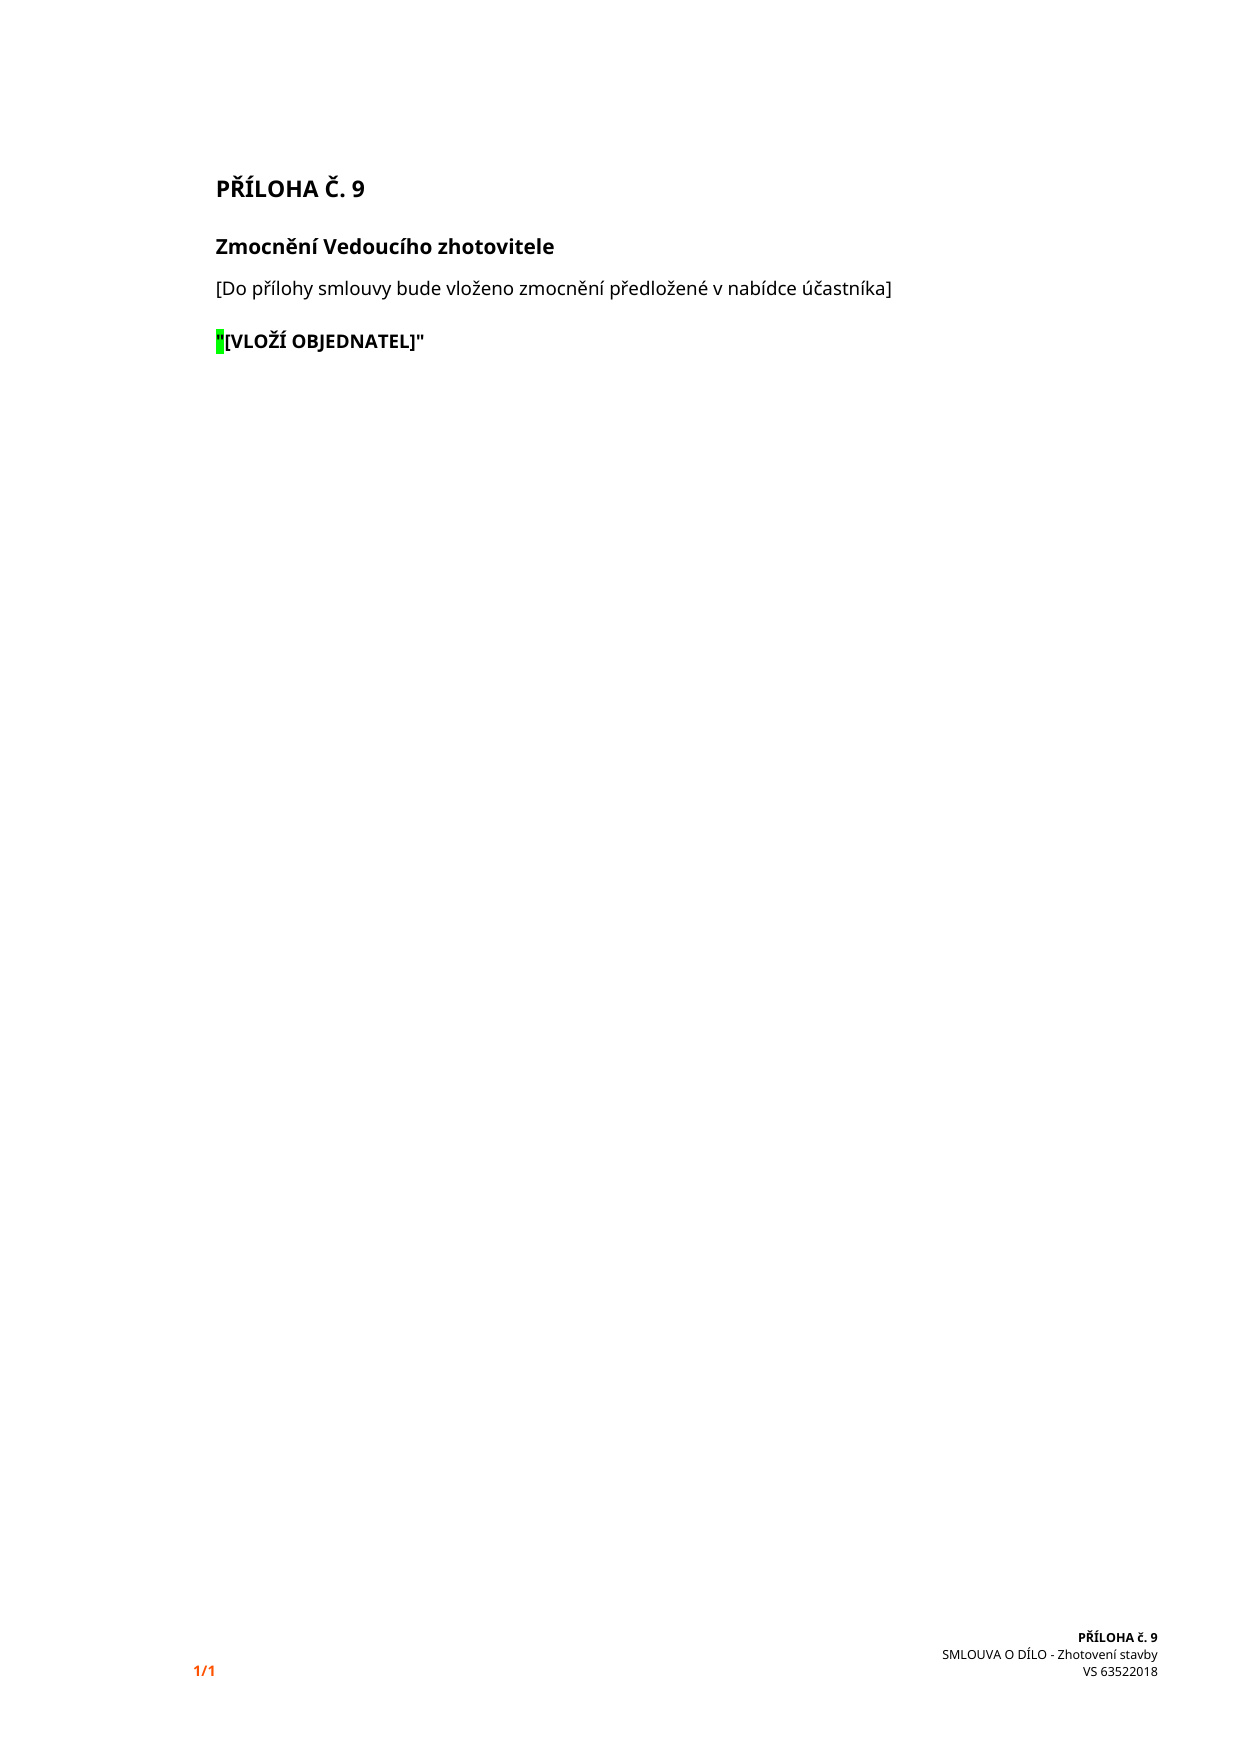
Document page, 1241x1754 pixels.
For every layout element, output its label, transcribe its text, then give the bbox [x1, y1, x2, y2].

text Zmocnění Vedoucího zhotovitele [216, 232, 1093, 260]
text [Do přílohy smlouvy bude vloženo zmocnění předložené v nabídce účastníka] [216, 276, 1093, 301]
text Příloha č. 9 [216, 172, 1093, 204]
